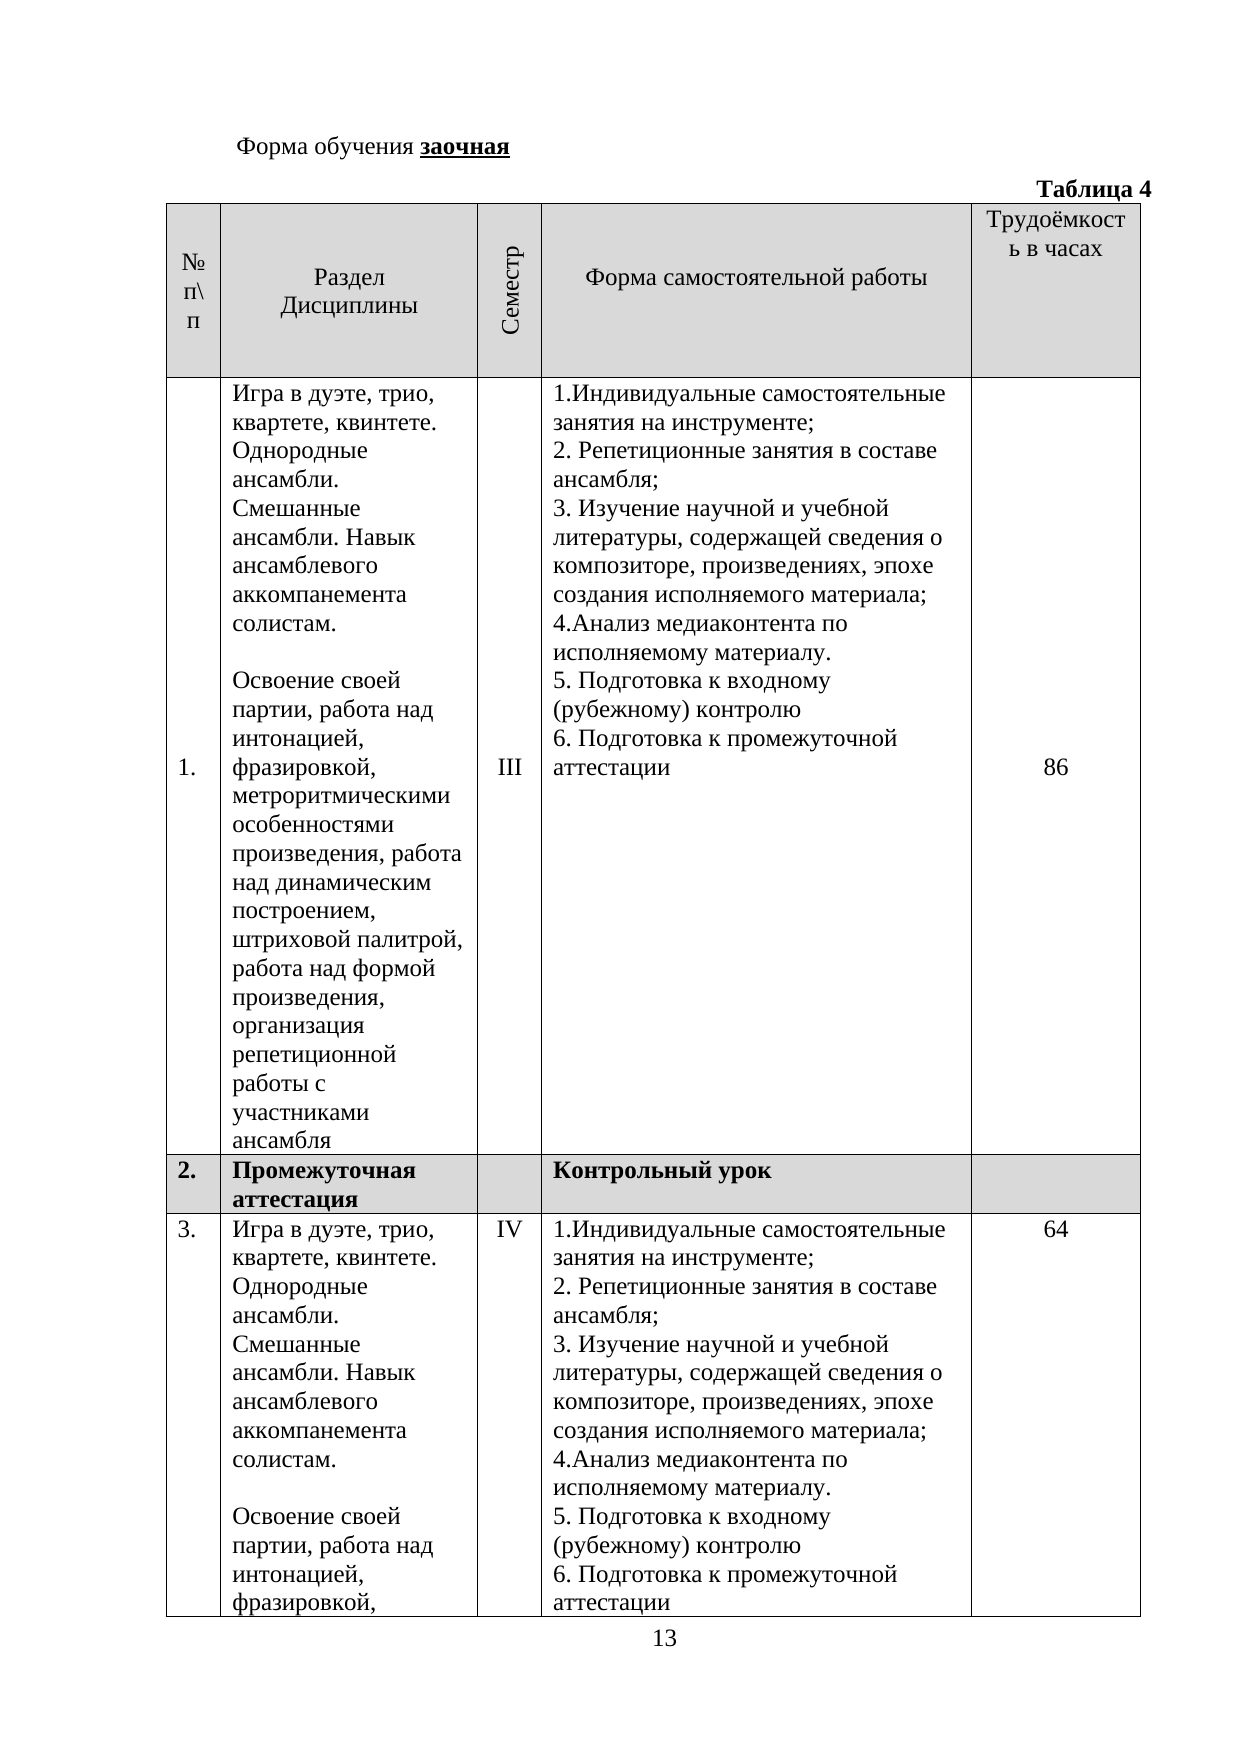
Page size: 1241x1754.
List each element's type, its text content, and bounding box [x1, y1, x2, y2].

table_header Трудоёмкость в часах [972, 204, 1140, 377]
table_header Семестр [478, 204, 541, 377]
table_cell [478, 1155, 541, 1213]
text Форма обучения заочная [177, 131, 1152, 160]
table_cell 86 [972, 378, 1140, 1154]
table_cell [167, 378, 220, 1154]
table_header Форма самостоятельной работы [542, 204, 971, 377]
table_header Раздел Дисциплины [221, 204, 477, 377]
table_cell [167, 1214, 220, 1616]
table_cell [972, 1155, 1140, 1213]
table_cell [542, 1214, 971, 1616]
table_cell Промежуточная аттестация [221, 1155, 477, 1213]
table_cell [167, 1155, 220, 1213]
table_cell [221, 1214, 477, 1616]
table_cell 64 [972, 1214, 1140, 1616]
table_cell Контрольный урок [542, 1155, 971, 1213]
table_header № п\п [167, 204, 220, 377]
table_cell IV [478, 1214, 541, 1616]
text Таблица 4 [177, 174, 1152, 203]
table_cell III [478, 378, 541, 1154]
